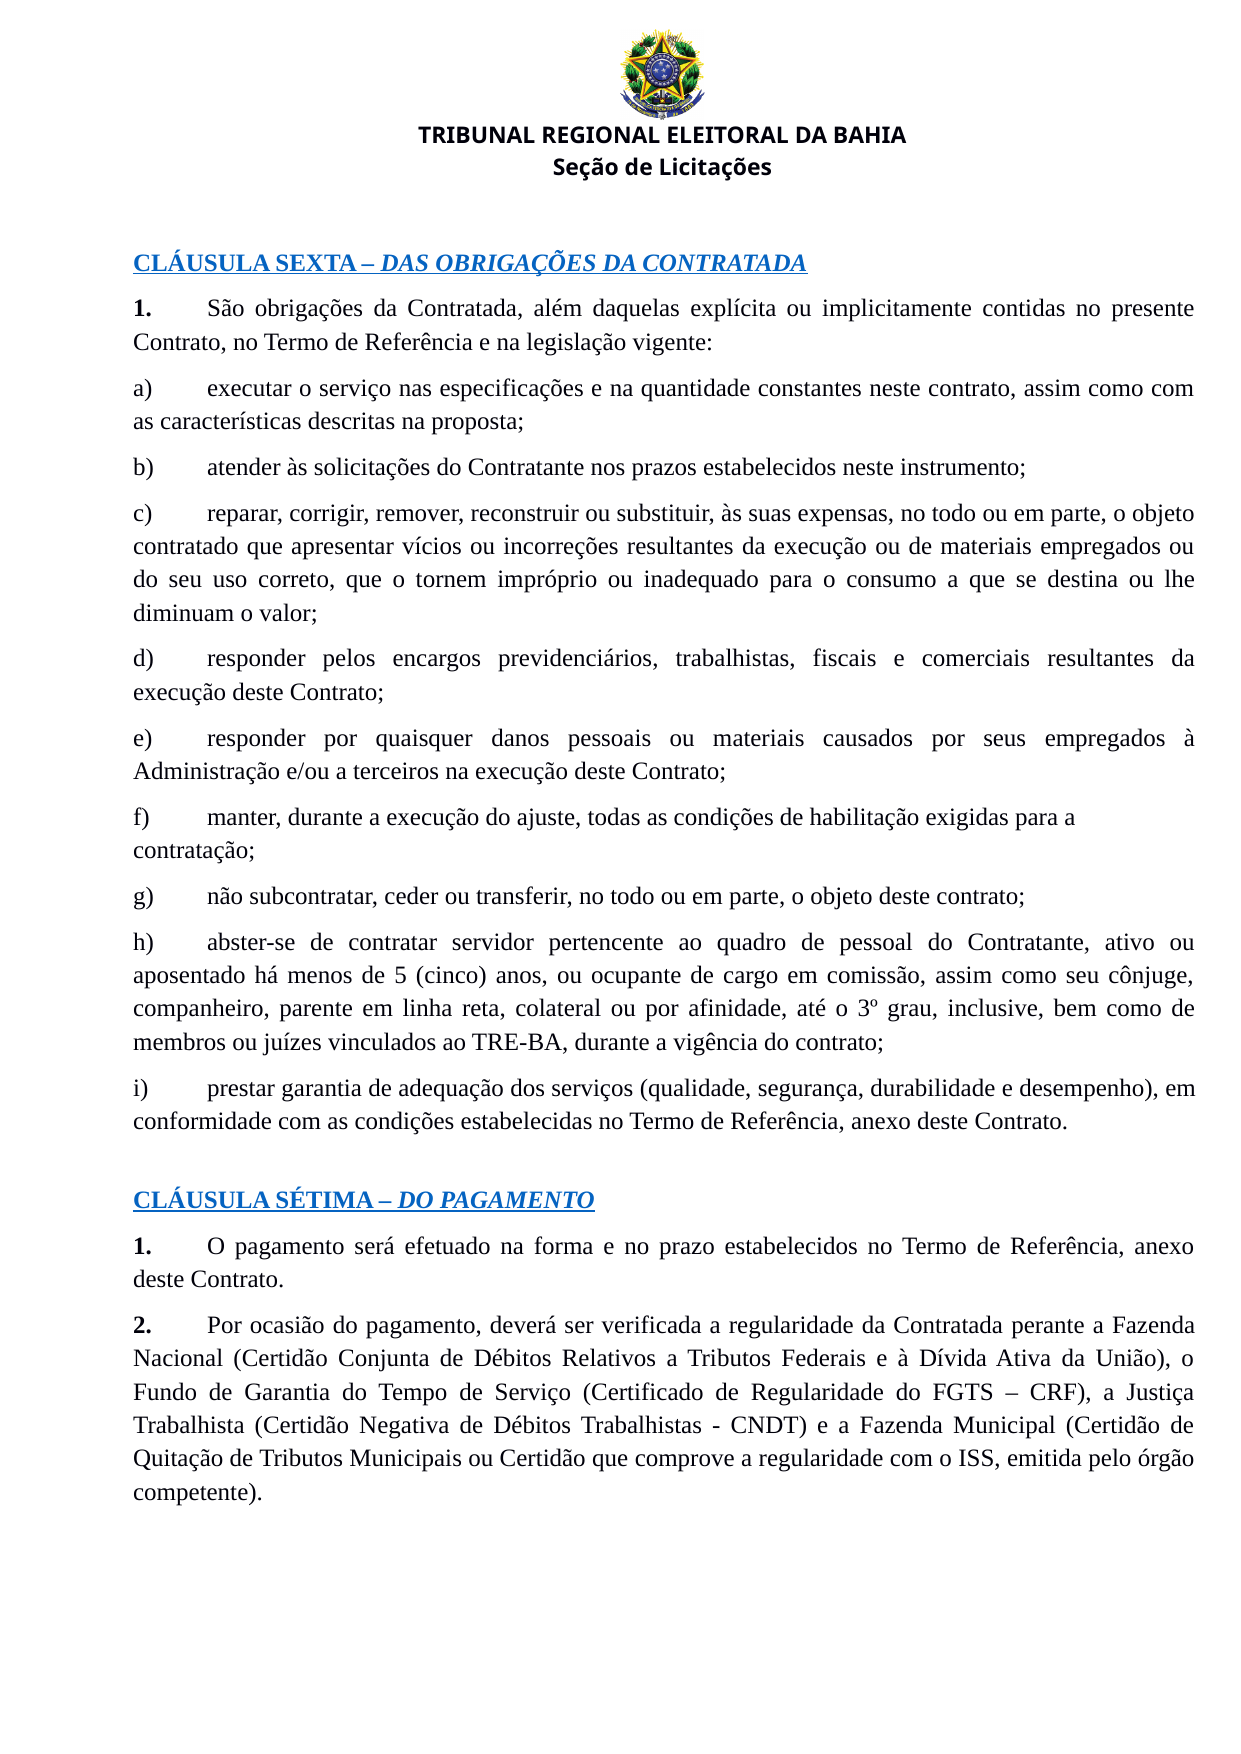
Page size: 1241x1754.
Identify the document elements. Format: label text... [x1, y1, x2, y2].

text h) abster-se de contratar servidor pertencente ao quadro de pessoal do Contratante, ativo ou aposentado há menos de 5 (cinco) anos, ou ocupante de cargo em comissão, assim como seu cônjuge, companheiro, parente em linha reta, colateral ou por afinidade, até o 3º grau, inclusive, bem como de membros ou juízes vinculados ao TRE-BA, durante a vigência do contrato; [133, 923, 1196, 1057]
text CLÁUSULA SÉTIMA – DO PAGAMENTO [133, 1182, 1196, 1215]
text f) manter, durante a execução do ajuste, todas as condições de habilitação exigidas para a contratação; [133, 798, 1196, 865]
text d) responder pelos encargos previdenciários, trabalhistas, fiscais e comerciais resultantes da execução deste Contrato; [133, 640, 1196, 707]
text e) responder por quaisquer danos pessoais ou materiais causados por seus empregados à Administração e/ou a terceiros na execução deste Contrato; [133, 719, 1196, 786]
text i) prestar garantia de adequação dos serviços (qualidade, segurança, durabilidade e desempenho), em conformidade com as condições estabelecidas no Termo de Referência, anexo deste Contrato. [133, 1069, 1196, 1136]
text c) reparar, corrigir, remover, reconstruir ou substituir, às suas expensas, no todo ou em parte, o objeto contratado que apresentar vícios ou incorreções resultantes da execução ou de materiais empregados ou do seu uso correto, que o tornem impróprio ou inadequado para o consumo a que se destina ou lhe diminuam o valor; [133, 494, 1196, 628]
text a) executar o serviço nas especificações e na quantidade constantes neste contrato, assim como com as características descritas na proposta; [133, 369, 1196, 436]
text b) atender às solicitações do Contratante nos prazos estabelecidos neste instrumento; [133, 448, 1196, 482]
text g) não subcontratar, ceder ou transferir, no todo ou em parte, o objeto deste contrato; [133, 878, 1196, 911]
text 1. São obrigações da Contratada, além daquelas explícita ou implicitamente contidas no presente Contrato, no Termo de Referência e na legislação vigente: [133, 290, 1196, 357]
text CLÁUSULA SEXTA – DAS OBRIGAÇÕES DA CONTRATADA [133, 244, 1196, 278]
text 1. O pagamento será efetuado na forma e no prazo estabelecidos no Termo de Referência, anexo deste Contrato. [133, 1228, 1196, 1294]
text 2. Por ocasião do pagamento, deverá ser verificada a regularidade da Contratada perante a Fazenda Nacional (Certidão Conjunta de Débitos Relativos a Tributos Federais e à Dívida Ativa da União), o Fundo de Garantia do Tempo de Serviço (Certificado de Regularidade do FGTS – CRF), a Justiça Trabalhista (Certidão Negativa de Débitos Trabalhistas - CNDT) e a Fazenda Municipal (Certidão de Quitação de Tributos Municipais ou Certidão que comprove a regularidade com o ISS, emitida pelo órgão competente). [133, 1307, 1196, 1507]
